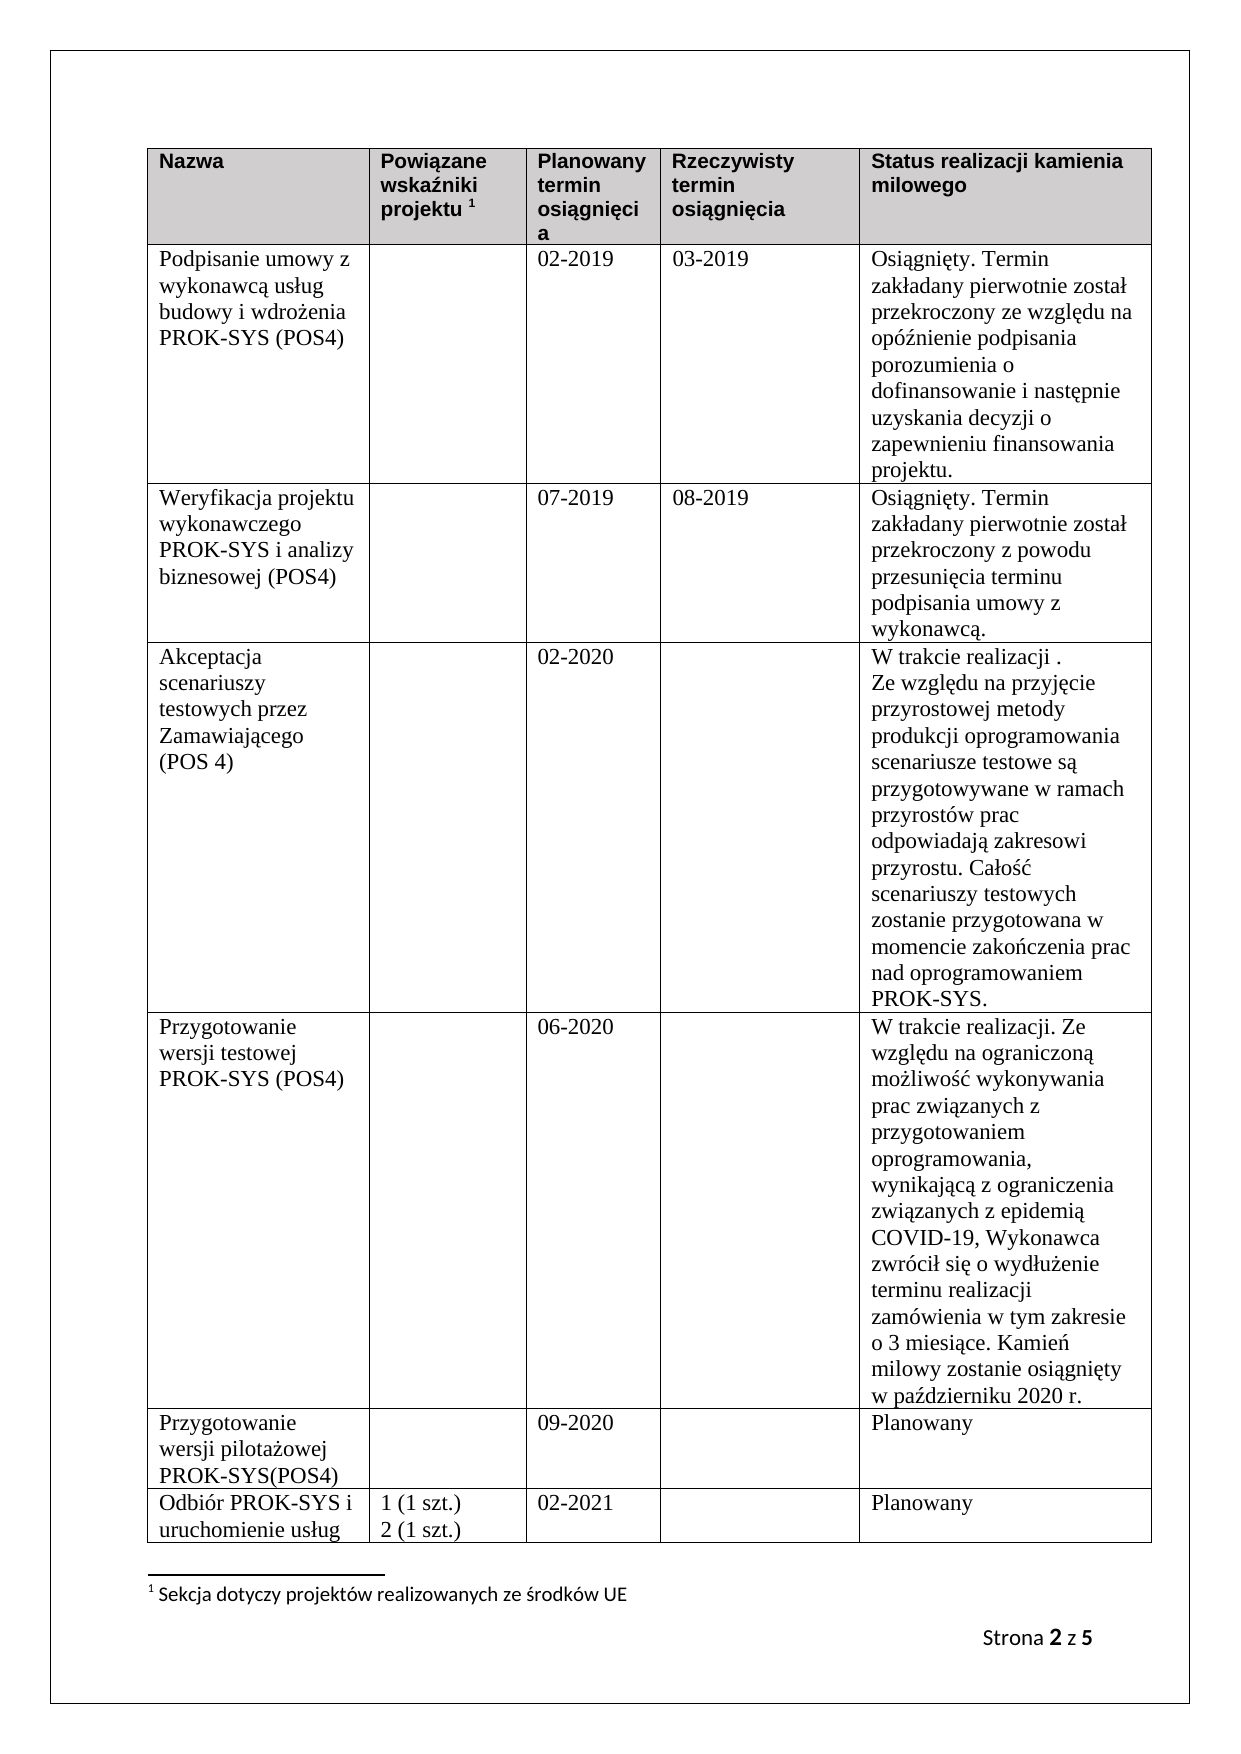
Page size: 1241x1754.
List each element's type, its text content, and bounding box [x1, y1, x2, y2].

table_cell 02-2020 [527, 643, 660, 1012]
table_header Planowany termin osiągnięcia [527, 149, 660, 244]
table_cell 02-2021 [527, 1489, 660, 1542]
table_cell Akceptacja scenariuszy testowych przez Zamawiającego (POS 4) [148, 643, 369, 1012]
table_header Status realizacji kamienia milowego [860, 149, 1151, 244]
table_cell [661, 643, 859, 1012]
table_header Nazwa [148, 149, 369, 244]
table_cell 02-2019 [527, 245, 660, 483]
table_cell [370, 1013, 526, 1408]
table_cell [661, 1409, 859, 1488]
table_cell W trakcie realizacji. Ze względu na ograniczoną możliwość wykonywania prac związanych z przygotowaniem oprogramowania, wynikającą z ograniczenia związanych z epidemią COVID-19, Wykonawca zwrócił się o wydłużenie terminu realizacji zamówienia w tym zakresie o 3 miesiące. Kamień milowy zostanie osiągnięty w październiku 2020 r. [860, 1013, 1151, 1408]
table_cell Weryfikacja projektu wykonawczego PROK-SYS i analizy biznesowej (POS4) [148, 484, 369, 642]
table_cell 09-2020 [527, 1409, 660, 1488]
table_cell Planowany [860, 1489, 1151, 1542]
table_cell 08-2019 [661, 484, 859, 642]
table_cell [370, 245, 526, 483]
table_cell 06-2020 [527, 1013, 660, 1408]
table_cell Planowany [860, 1409, 1151, 1488]
table_header Powiązane wskaźniki projektu [370, 149, 526, 244]
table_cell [370, 1489, 526, 1542]
table_cell W trakcie realizacji . Ze względu na przyjęcie przyrostowej metody produkcji oprogramowania scenariusze testowe są przygotowywane w ramach przyrostów prac odpowiadają zakresowi przyrostu. Całość scenariuszy testowych zostanie przygotowana w momencie zakończenia prac nad oprogramowaniem PROK-SYS. [860, 643, 1151, 1012]
table_cell 07-2019 [527, 484, 660, 642]
table_cell [370, 484, 526, 642]
table_cell [661, 1489, 859, 1542]
table_cell [370, 1409, 526, 1488]
table_cell Przygotowanie wersji pilotażowej PROK-SYS(POS4) [148, 1409, 369, 1488]
table_header Rzeczywisty termin osiągnięcia [661, 149, 859, 244]
table_cell Podpisanie umowy z wykonawcą usług budowy i wdrożenia PROK-SYS (POS4) [148, 245, 369, 483]
table_cell 03-2019 [661, 245, 859, 483]
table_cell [148, 1489, 369, 1542]
table_cell Przygotowanie wersji testowej PROK-SYS (POS4) [148, 1013, 369, 1408]
table_cell [370, 643, 526, 1012]
table_cell Osiągnięty. Termin zakładany pierwotnie został przekroczony z powodu przesunięcia terminu podpisania umowy z wykonawcą. [860, 484, 1151, 642]
table_cell Osiągnięty. Termin zakładany pierwotnie został przekroczony ze względu na opóźnienie podpisania porozumienia o dofinansowanie i następnie uzyskania decyzji o zapewnieniu finansowania projektu. [860, 245, 1151, 483]
table_cell [661, 1013, 859, 1408]
